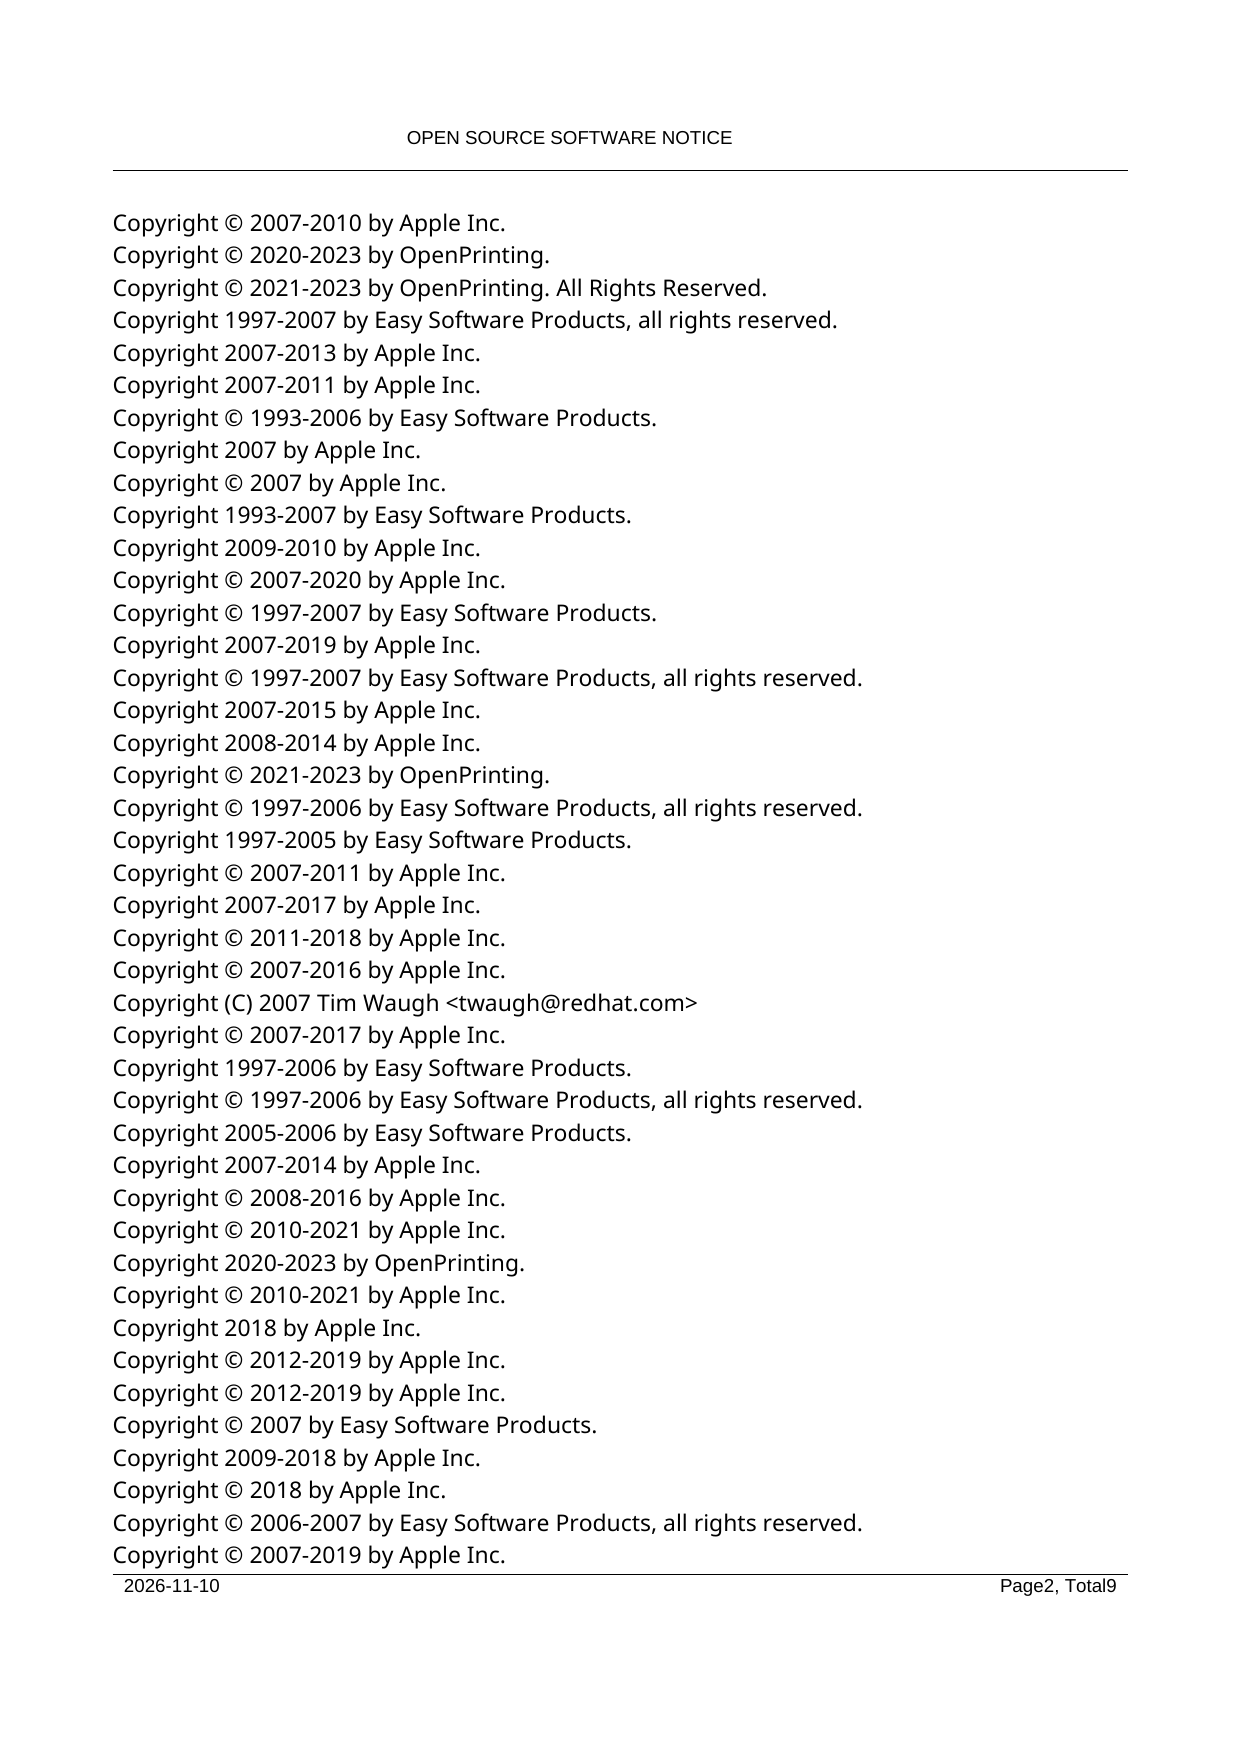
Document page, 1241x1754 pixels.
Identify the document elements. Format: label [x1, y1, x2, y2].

text [112, 206, 1128, 1571]
